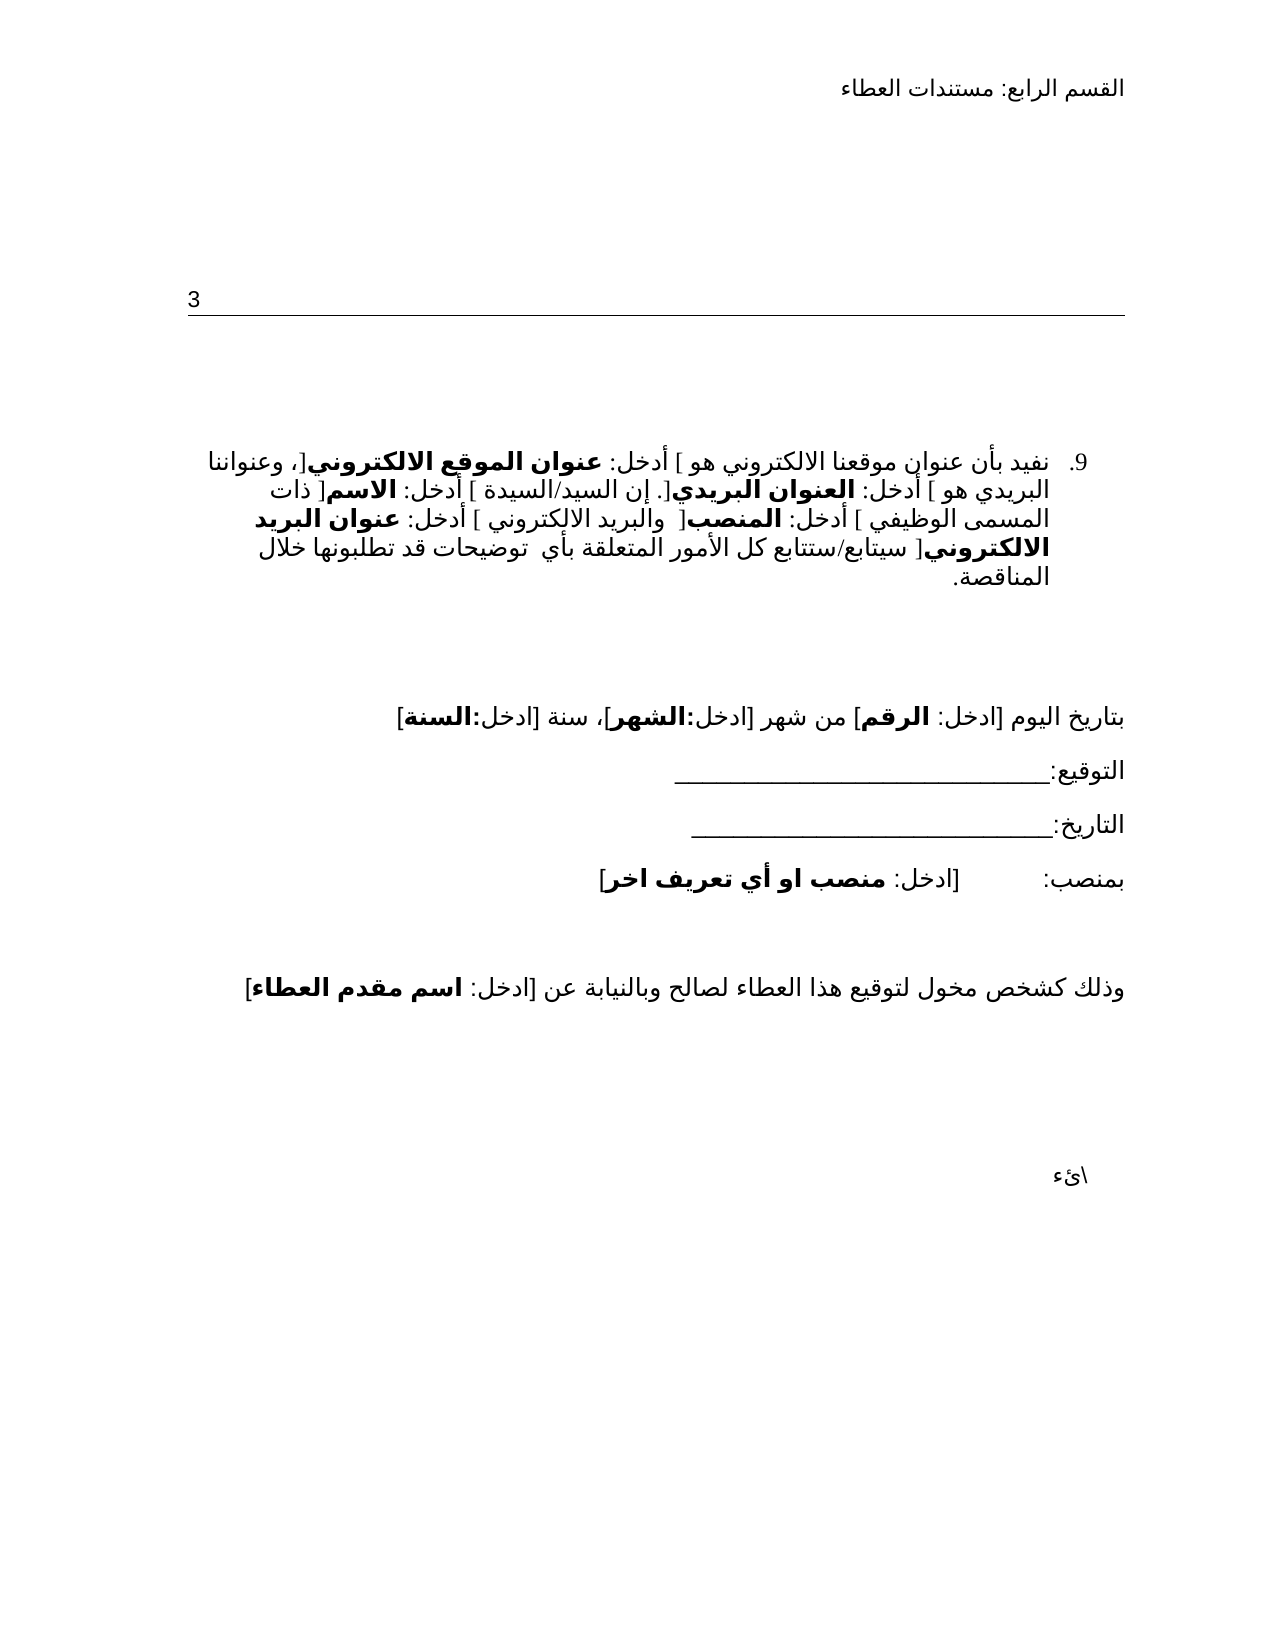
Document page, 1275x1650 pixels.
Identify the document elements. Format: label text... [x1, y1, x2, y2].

text بتاريخ اليوم [ادخل: الرقم] من شهر [ادخل:الشهر]، سنة [ادخل:السنة] [187, 702, 1125, 731]
text وذلك كشخص مخول لتوقيع هذا العطاء لصالح وبالنيابة عن [ادخل: اسم مقدم العطاء] [187, 973, 1125, 1002]
text بمنصب: [ادخل: منصب او أي تعريف اخر] [187, 864, 1125, 892]
list نفيد بأن عنوان موقعنا الالكتروني هو ] أدخل: عنوان الموقع الالكتروني[، وعنواننا البريدي هو ] أدخل: العنوان البريدي[. إن السيد/السيدة ] أدخل: الاسم[ ذات المسمى الوظيفي ] أدخل: المنصب[ والبريد الالكتروني ] أدخل: عنوان البريد الالكتروني[ سيتابع/ستتابع كل الأمور المتعلقة بأي توضيحات قد تطلبونها خلال المناقصة. [187, 447, 1087, 590]
text \ئء [187, 1162, 1087, 1188]
text التاريخ:__________________________ [187, 810, 1125, 838]
text التوقيع:___________________________ [187, 756, 1125, 785]
